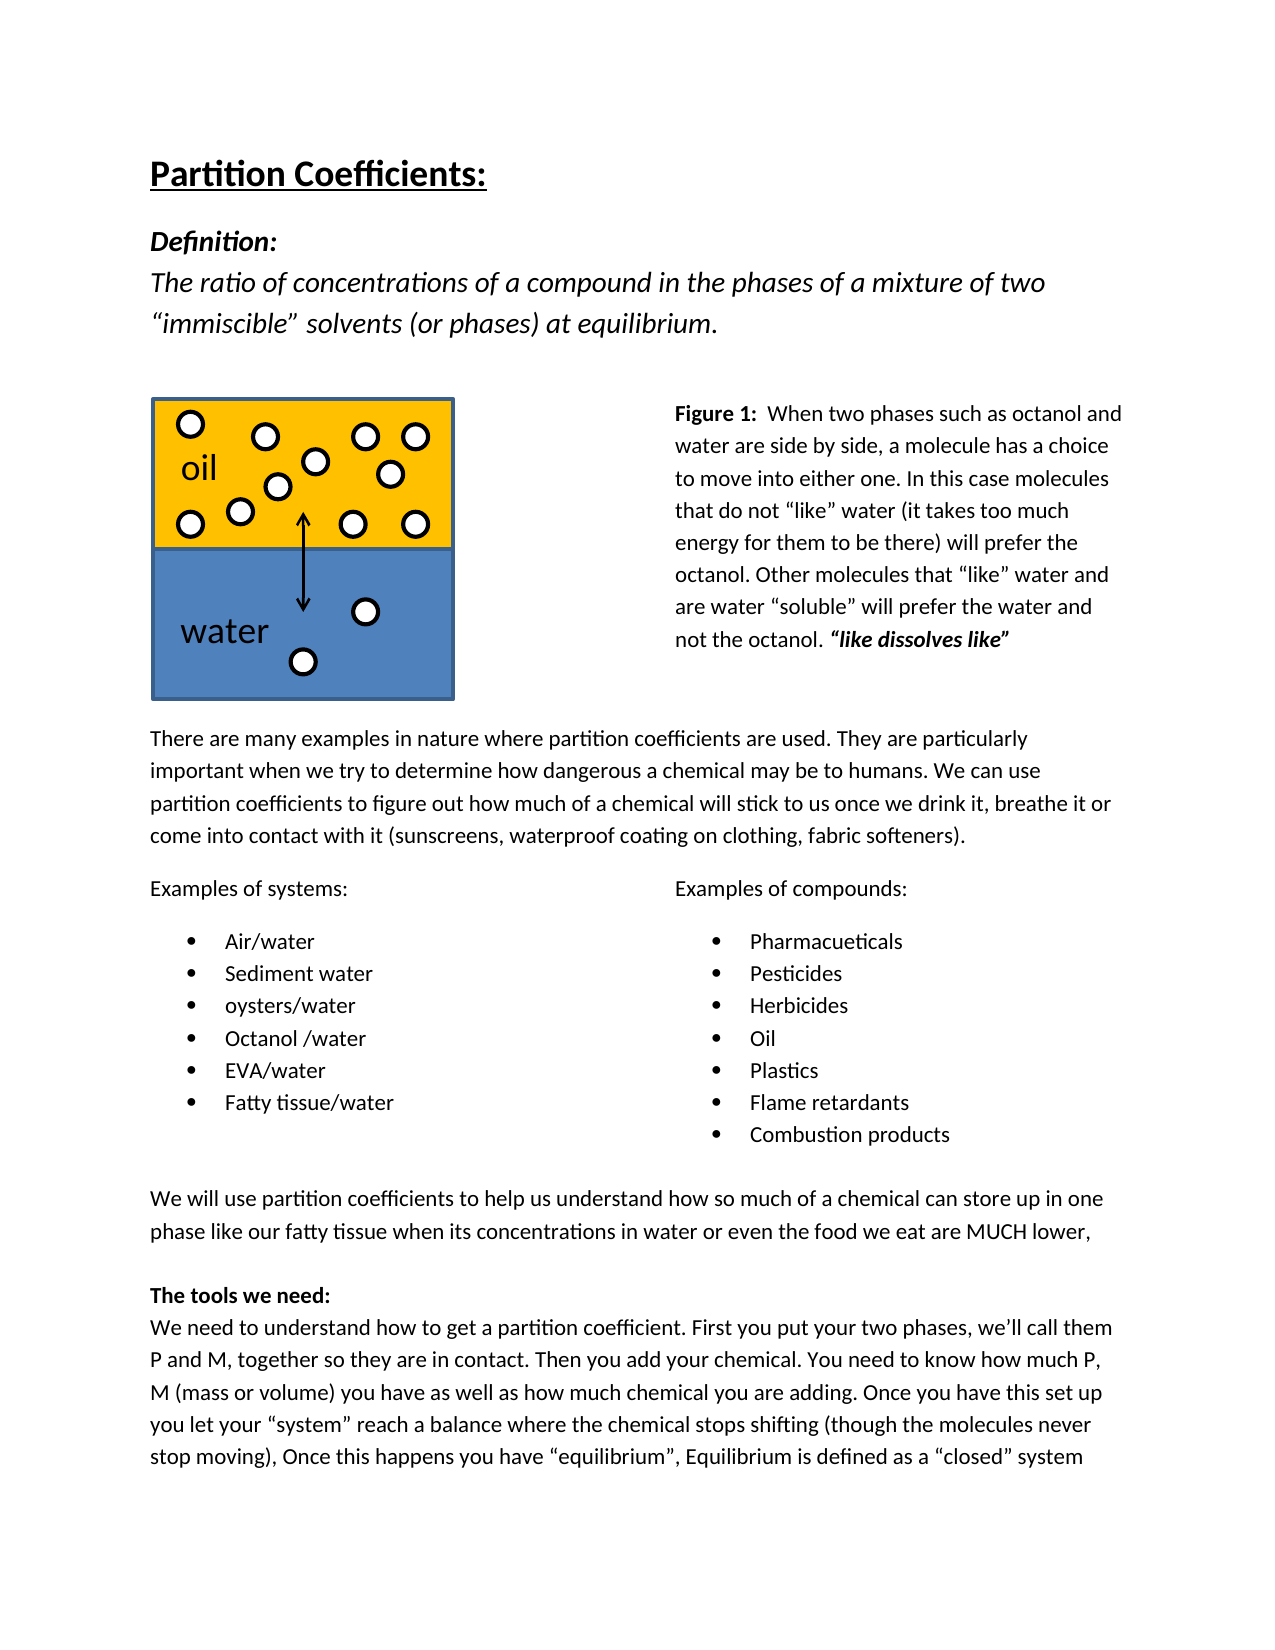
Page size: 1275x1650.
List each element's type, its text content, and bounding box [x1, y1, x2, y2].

list Air/water [187, 927, 600, 955]
list Pesticides [712, 959, 1125, 987]
list EVA/water [187, 1056, 600, 1084]
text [150, 1313, 1125, 1470]
text Examples of compounds: [675, 874, 1125, 902]
text Figure 1: When two phases such as octanol and water are side by side, a molecule has a choice to move into either one. In this case molecules that do not “like” water (it takes too much energy for them to be there) will prefer the octanol. Other molecules that “like” water and are water “soluble” will prefer the water and not the octanol. “like dissolves like” [675, 399, 1125, 653]
list Sediment water [187, 959, 600, 987]
list Herbicides [712, 991, 1125, 1019]
list Flame retardants [712, 1088, 1125, 1116]
list Oil [712, 1024, 1125, 1052]
text The ratio of concentrations of a compound in the phases of a mixture of two “immiscible” solvents (or phases) at equilibrium. [150, 264, 1125, 341]
text Examples of systems: [150, 874, 600, 902]
text Partition Coefficients: [150, 150, 1125, 196]
text The tools we need: [150, 1281, 1125, 1309]
list Octanol /water [187, 1024, 600, 1052]
list Combustion products [712, 1120, 1125, 1148]
list oysters/water [187, 991, 600, 1019]
text We will use partition coefficients to help us understand how so much of a chemical can store up in one phase like our fatty tissue when its concentrations in water or even the food we eat are MUCH lower, [150, 1184, 1125, 1245]
text There are many examples in nature where partition coefficients are used. They are particularly important when we try to determine how dangerous a chemical may be to humans. We can use partition coefficients to figure out how much of a chemical will stick to us once we drink it, breathe it or come into contact with it (sunscreens, waterproof coating on clothing, fabric softeners). [150, 724, 1125, 849]
text Definition: [150, 223, 1125, 259]
list Plastics [712, 1056, 1125, 1084]
list Fatty tissue/water [187, 1088, 600, 1116]
list Pharmacueticals [712, 927, 1125, 955]
